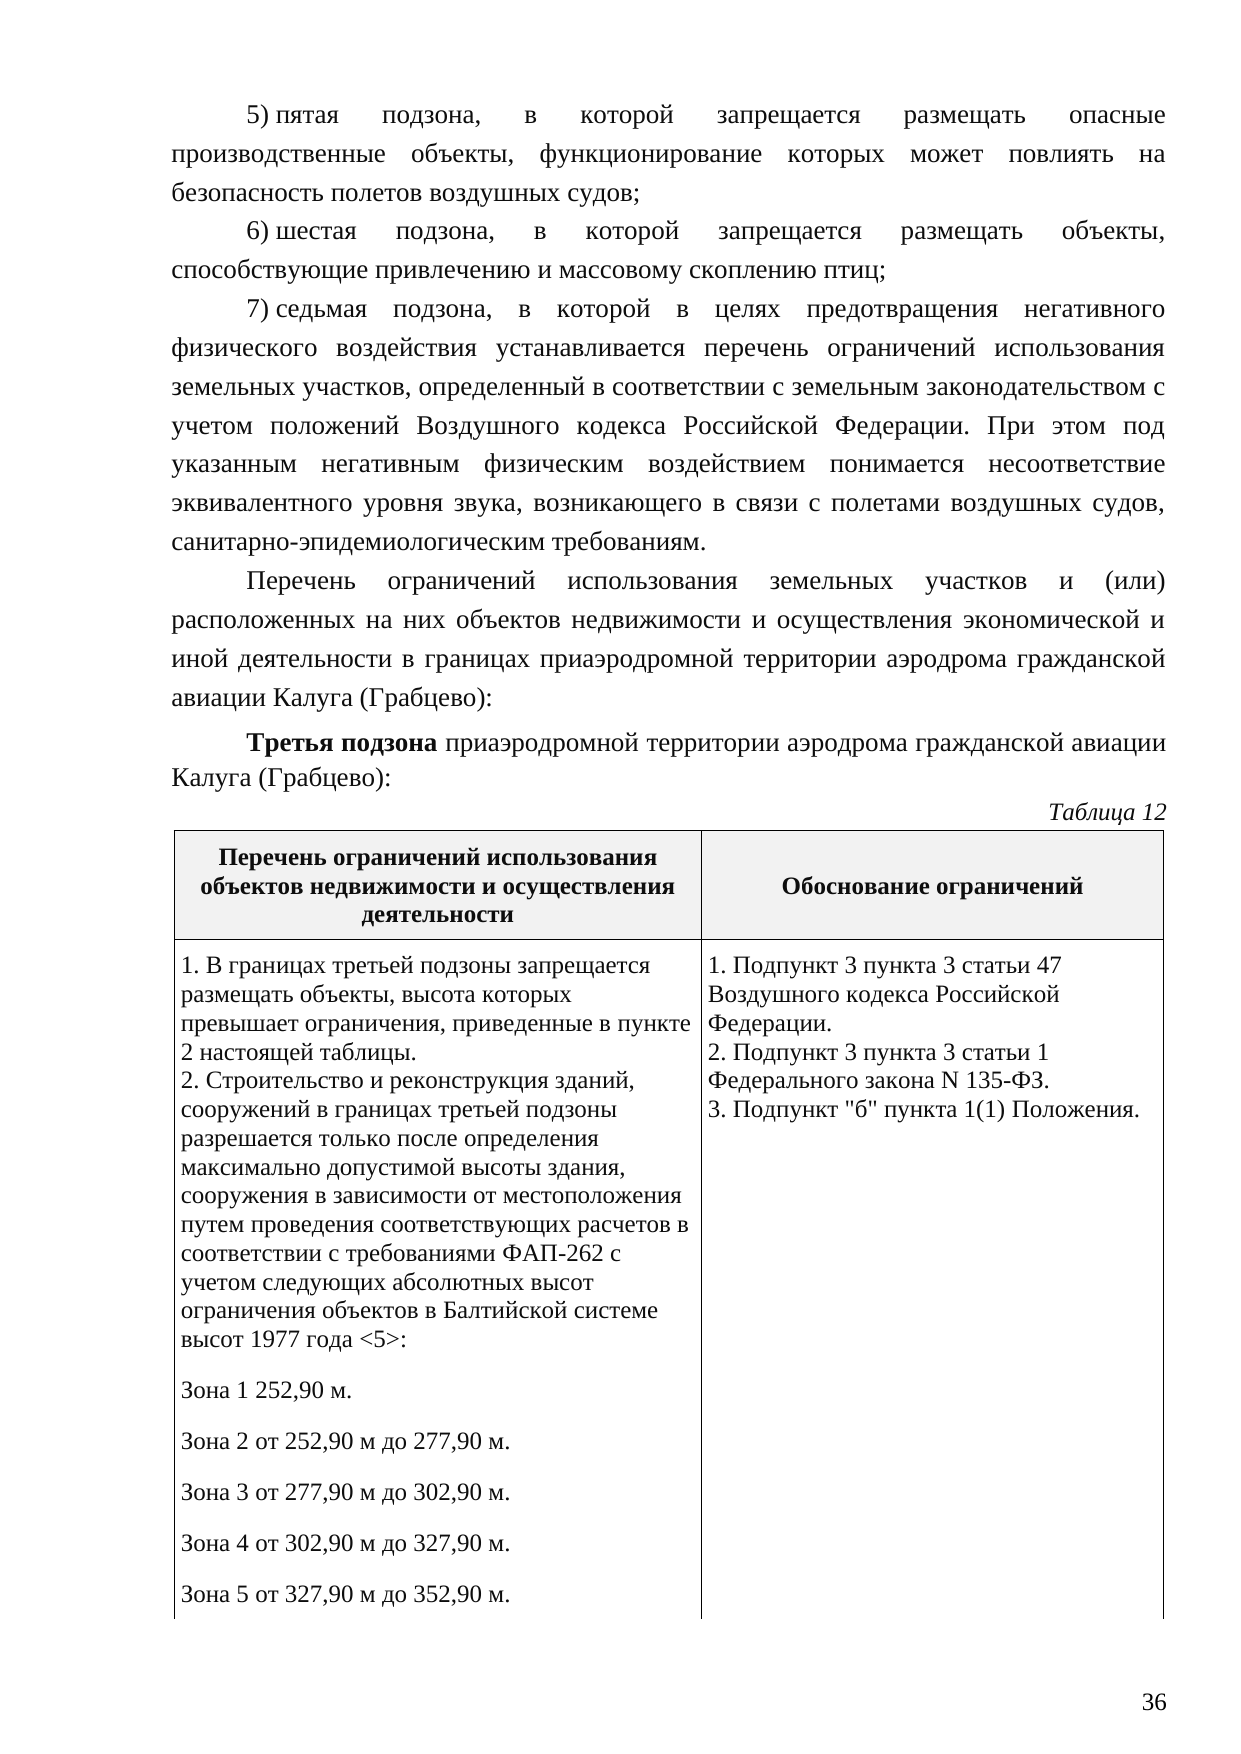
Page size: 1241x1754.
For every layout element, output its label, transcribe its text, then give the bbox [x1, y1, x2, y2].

text 7) седьмая подзона, в которой в целях предотвращения негативного физического воздействия устанавливается перечень ограничений использования земельных участков, определенный в соответствии с земельным законодательством с учетом положений Воздушного кодекса Российской Федерации. При этом под указанным негативным физическим воздействием понимается несоответствие эквивалентного уровня звука, возникающего в связи с полетами воздушных судов, санитарно-эпидемиологическим требованиям. [171, 292, 1167, 556]
text 5) пятая подзона, в которой запрещается размещать опасные производственные объекты, функционирование которых может повлиять на безопасность полетов воздушных судов; [171, 98, 1167, 207]
text Третья подзона приаэродромной территории аэродрома гражданской авиации Калуга (Грабцево): [171, 726, 1167, 793]
table_header Обоснование ограничений [702, 831, 1163, 939]
table_cell 1. Подпункт 3 пункта 3 статьи 47 Воздушного кодекса Российской Федерации. 2. Подпункт 3 пункта 3 статьи 1 Федерального закона N 135-ФЗ. 3. Подпункт "б" пункта 1(1) Положения. [702, 940, 1163, 1619]
text Таблица 12 [171, 797, 1167, 826]
text Перечень ограничений использования земельных участков и (или) расположенных на них объектов недвижимости и осуществления экономической и иной деятельности в границах приаэродромной территории аэродрома гражданской авиации Калуга (Грабцево): [171, 564, 1167, 712]
table_cell Зона 2 от 252,90 м до 277,90 м. [175, 1415, 701, 1466]
table_cell Зона 1 252,90 м. [175, 1364, 701, 1415]
table_cell Зона 3 от 277,90 м до 302,90 м. [175, 1466, 701, 1517]
table_cell Зона 4 от 302,90 м до 327,90 м. [175, 1517, 701, 1568]
table_header Перечень ограничений использования объектов недвижимости и осуществления деятельности [175, 831, 701, 939]
text 6) шестая подзона, в которой запрещается размещать объекты, способствующие привлечению и массовому скоплению птиц; [171, 214, 1167, 284]
table_cell 1. В границах третьей подзоны запрещается размещать объекты, высота которых превышает ограничения, приведенные в пункте 2 настоящей таблицы. 2. Строительство и реконструкция зданий, сооружений в границах третьей подзоны разрешается только после определения максимально допустимой высоты здания, сооружения в зависимости от местоположения путем проведения соответствующих расчетов в соответствии с требованиями ФАП-262 с учетом следующих абсолютных высот ограничения объектов в Балтийской системе высот 1977 года <5>: [175, 940, 701, 1364]
table_cell Зона 5 от 327,90 м до 352,90 м. [175, 1568, 701, 1619]
